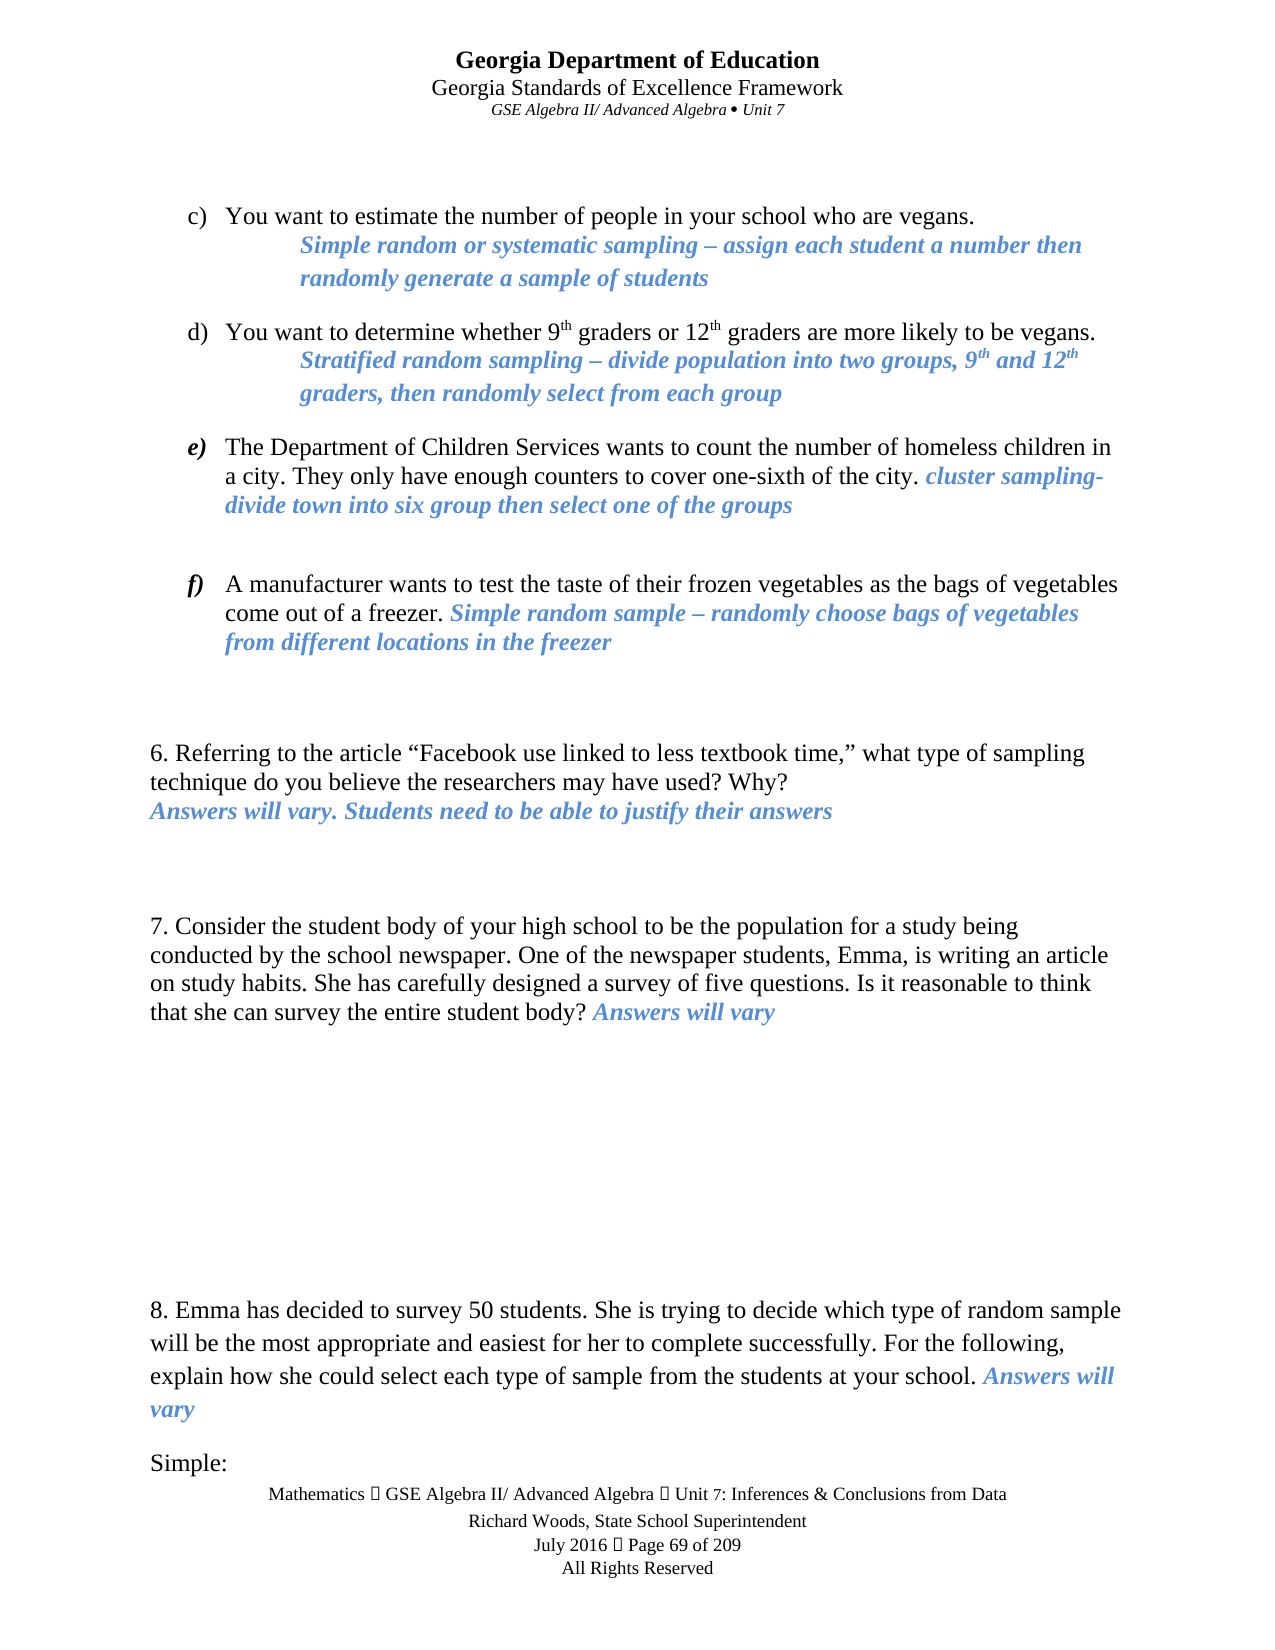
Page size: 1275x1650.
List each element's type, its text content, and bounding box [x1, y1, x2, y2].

text Answers will vary. Students need to be able to justify their answers [150, 796, 1125, 825]
list You want to determine whether 9th graders or 12th graders are more likely to be vegans. [187, 317, 1125, 345]
list Simple random or systematic sampling – assign each student a number then randomly generate a sample of students [300, 230, 1125, 292]
text 6. Referring to the article “Facebook use linked to less textbook time,” what type of sampling technique do you believe the researchers may have used? Why? [150, 738, 1125, 796]
list The Department of Children Services wants to count the number of homeless children in a city. They only have enough counters to cover one-sixth of the city. cluster sampling- divide town into six group then select one of the groups [187, 432, 1125, 518]
text 7. Consider the student body of your high school to be the population for a study being conducted by the school newspaper. One of the newspaper students, Emma, is writing an article on study habits. She has carefully designed a survey of five questions. Is it reasonable to think that she can survey the entire student body? Answers will vary [150, 911, 1125, 1026]
list Stratified random sampling – divide population into two groups, 9th and 12th graders, then randomly select from each group [300, 345, 1125, 407]
text Simple: [150, 1448, 1125, 1477]
text 8. Emma has decided to survey 50 students. She is trying to decide which type of random sample will be the most appropriate and easiest for her to complete successfully. For the following, explain how she could select each type of sample from the students at your school. Answers will vary [150, 1295, 1125, 1423]
list A manufacturer wants to test the taste of their frozen vegetables as the bags of vegetables come out of a freezer. Simple random sample – randomly choose bags of vegetables from different locations in the freezer [187, 569, 1125, 656]
list You want to estimate the number of people in your school who are vegans. [187, 201, 1125, 230]
